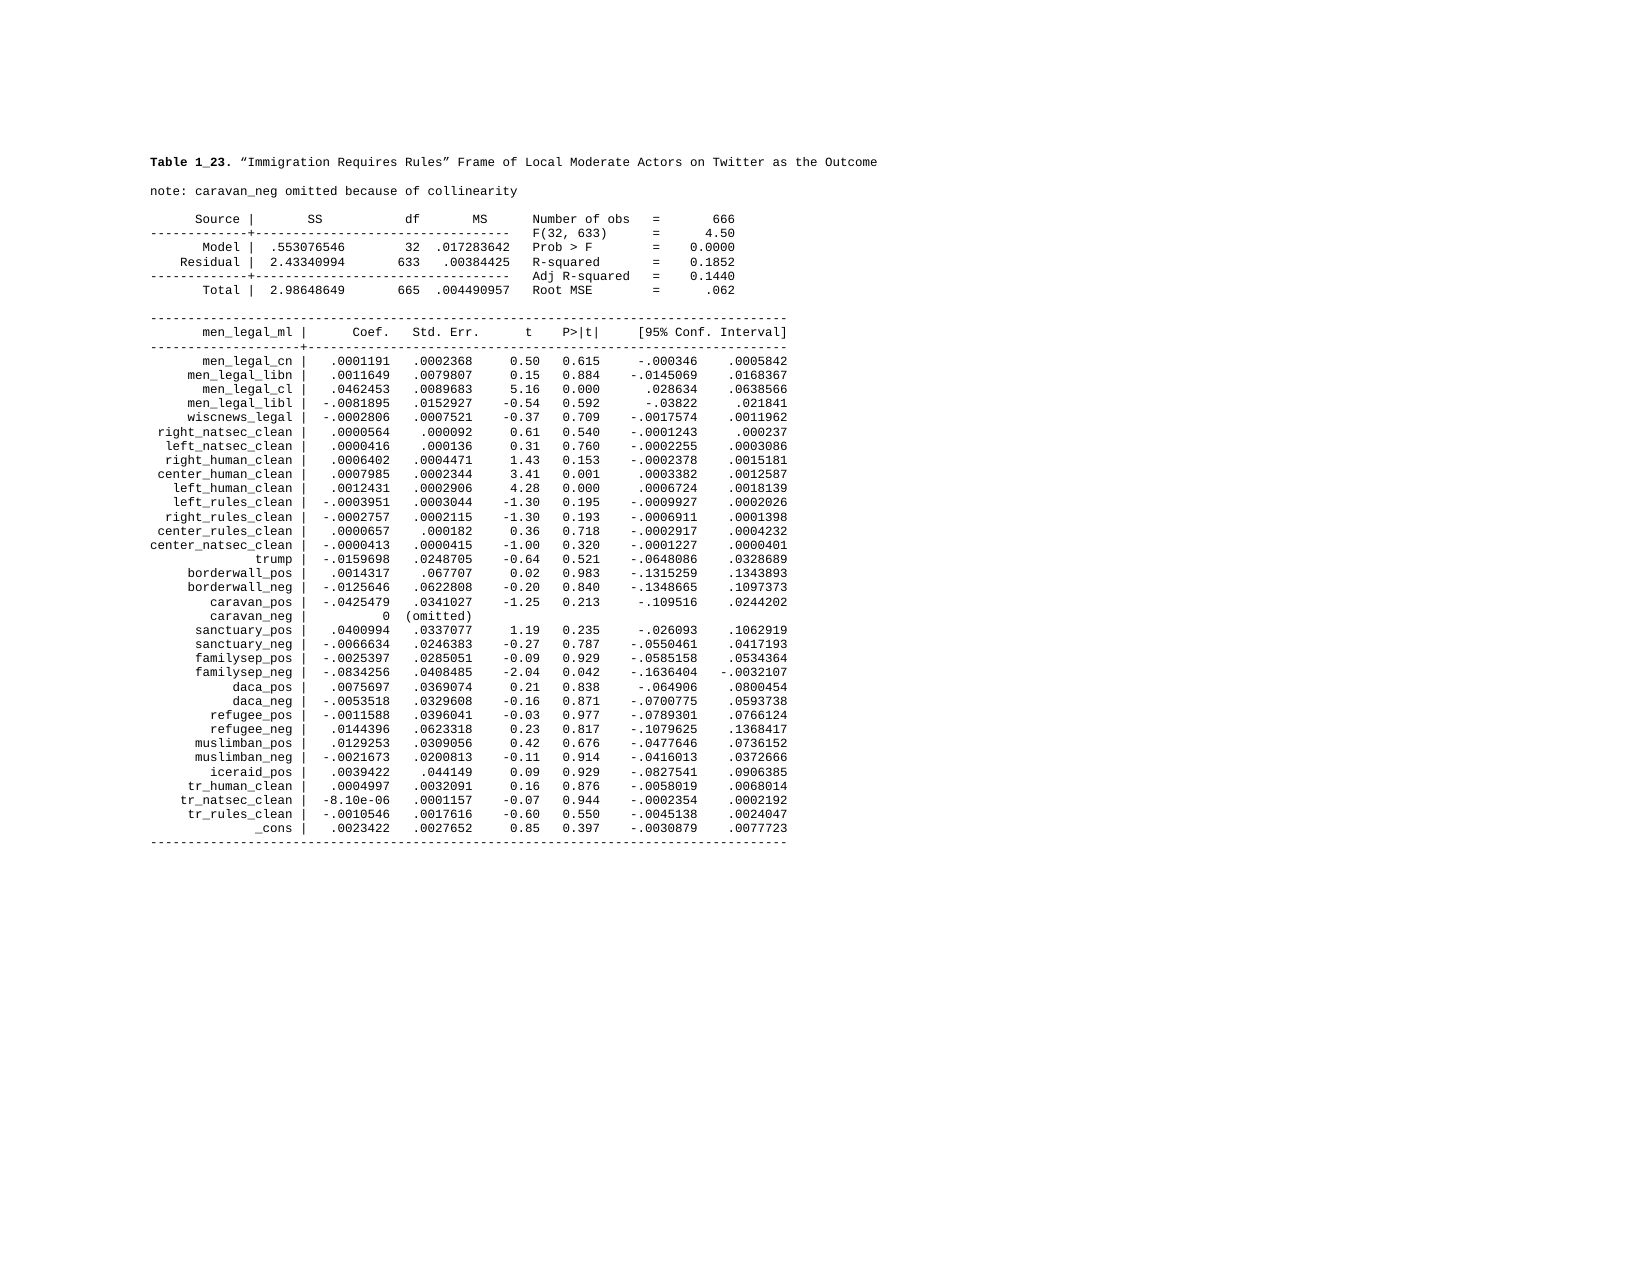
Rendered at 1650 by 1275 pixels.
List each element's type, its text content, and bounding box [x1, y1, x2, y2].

text sanctuary_neg | -.0066634 .0246383 -0.27 0.787 -.0550461 .0417193 [150, 638, 1500, 652]
text right_natsec_clean | .0000564 .000092 0.61 0.540 -.0001243 .000237 [150, 426, 1500, 440]
text note: caravan_neg omitted because of collinearity [150, 185, 1500, 199]
text familysep_neg | -.0834256 .0408485 -2.04 0.042 -.1636404 -.0032107 [150, 666, 1500, 681]
text trump | -.0159698 .0248705 -0.64 0.521 -.0648086 .0328689 [150, 553, 1500, 567]
text --------------------+---------------------------------------------------------------- [150, 341, 1500, 355]
text Model | .553076546 32 .017283642 Prob > F = 0.0000 [150, 241, 1500, 256]
text borderwall_pos | .0014317 .067707 0.02 0.983 -.1315259 .1343893 [150, 567, 1500, 581]
text Table 1_23. “Immigration Requires Rules” Frame of Local Moderate Actors on Twitter as the Outcome [150, 156, 1500, 171]
text left_natsec_clean | .0000416 .000136 0.31 0.760 -.0002255 .0003086 [150, 440, 1500, 454]
text tr_rules_clean | -.0010546 .0017616 -0.60 0.550 -.0045138 .0024047 [150, 808, 1500, 822]
text ------------------------------------------------------------------------------------- [150, 836, 1500, 851]
text men_legal_ml | Coef. Std. Err. t P>|t| [95% Conf. Interval] [150, 326, 1500, 341]
text refugee_neg | .0144396 .0623318 0.23 0.817 -.1079625 .1368417 [150, 723, 1500, 737]
text ------------------------------------------------------------------------------------- [150, 312, 1500, 326]
text right_human_clean | .0006402 .0004471 1.43 0.153 -.0002378 .0015181 [150, 454, 1500, 468]
text iceraid_pos | .0039422 .044149 0.09 0.929 -.0827541 .0906385 [150, 766, 1500, 780]
text Residual | 2.43340994 633 .00384425 R-squared = 0.1852 [150, 256, 1500, 270]
text men_legal_libl | -.0081895 .0152927 -0.54 0.592 -.03822 .021841 [150, 397, 1500, 411]
text center_natsec_clean | -.0000413 .0000415 -1.00 0.320 -.0001227 .0000401 [150, 539, 1500, 553]
text Source | SS df MS Number of obs = 666 [150, 213, 1500, 227]
text caravan_neg | 0 (omitted) [150, 610, 1500, 624]
text borderwall_neg | -.0125646 .0622808 -0.20 0.840 -.1348665 .1097373 [150, 581, 1500, 596]
text muslimban_neg | -.0021673 .0200813 -0.11 0.914 -.0416013 .0372666 [150, 751, 1500, 766]
text daca_pos | .0075697 .0369074 0.21 0.838 -.064906 .0800454 [150, 681, 1500, 695]
text left_rules_clean | -.0003951 .0003044 -1.30 0.195 -.0009927 .0002026 [150, 496, 1500, 511]
text tr_human_clean | .0004997 .0032091 0.16 0.876 -.0058019 .0068014 [150, 780, 1500, 794]
text left_human_clean | .0012431 .0002906 4.28 0.000 .0006724 .0018139 [150, 482, 1500, 496]
text men_legal_cn | .0001191 .0002368 0.50 0.615 -.000346 .0005842 [150, 355, 1500, 369]
text sanctuary_pos | .0400994 .0337077 1.19 0.235 -.026093 .1062919 [150, 624, 1500, 638]
text caravan_pos | -.0425479 .0341027 -1.25 0.213 -.109516 .0244202 [150, 596, 1500, 610]
text Total | 2.98648649 665 .004490957 Root MSE = .062 [150, 284, 1500, 298]
text -------------+---------------------------------- Adj R-squared = 0.1440 [150, 270, 1500, 284]
text refugee_pos | -.0011588 .0396041 -0.03 0.977 -.0789301 .0766124 [150, 709, 1500, 723]
text tr_natsec_clean | -8.10e-06 .0001157 -0.07 0.944 -.0002354 .0002192 [150, 794, 1500, 808]
text right_rules_clean | -.0002757 .0002115 -1.30 0.193 -.0006911 .0001398 [150, 511, 1500, 525]
text men_legal_libn | .0011649 .0079807 0.15 0.884 -.0145069 .0168367 [150, 369, 1500, 383]
text -------------+---------------------------------- F(32, 633) = 4.50 [150, 227, 1500, 241]
text wiscnews_legal | -.0002806 .0007521 -0.37 0.709 -.0017574 .0011962 [150, 411, 1500, 426]
text center_rules_clean | .0000657 .000182 0.36 0.718 -.0002917 .0004232 [150, 525, 1500, 539]
text _cons | .0023422 .0027652 0.85 0.397 -.0030879 .0077723 [150, 822, 1500, 836]
text familysep_pos | -.0025397 .0285051 -0.09 0.929 -.0585158 .0534364 [150, 652, 1500, 666]
text center_human_clean | .0007985 .0002344 3.41 0.001 .0003382 .0012587 [150, 468, 1500, 482]
text muslimban_pos | .0129253 .0309056 0.42 0.676 -.0477646 .0736152 [150, 737, 1500, 751]
text daca_neg | -.0053518 .0329608 -0.16 0.871 -.0700775 .0593738 [150, 695, 1500, 709]
text men_legal_cl | .0462453 .0089683 5.16 0.000 .028634 .0638566 [150, 383, 1500, 397]
